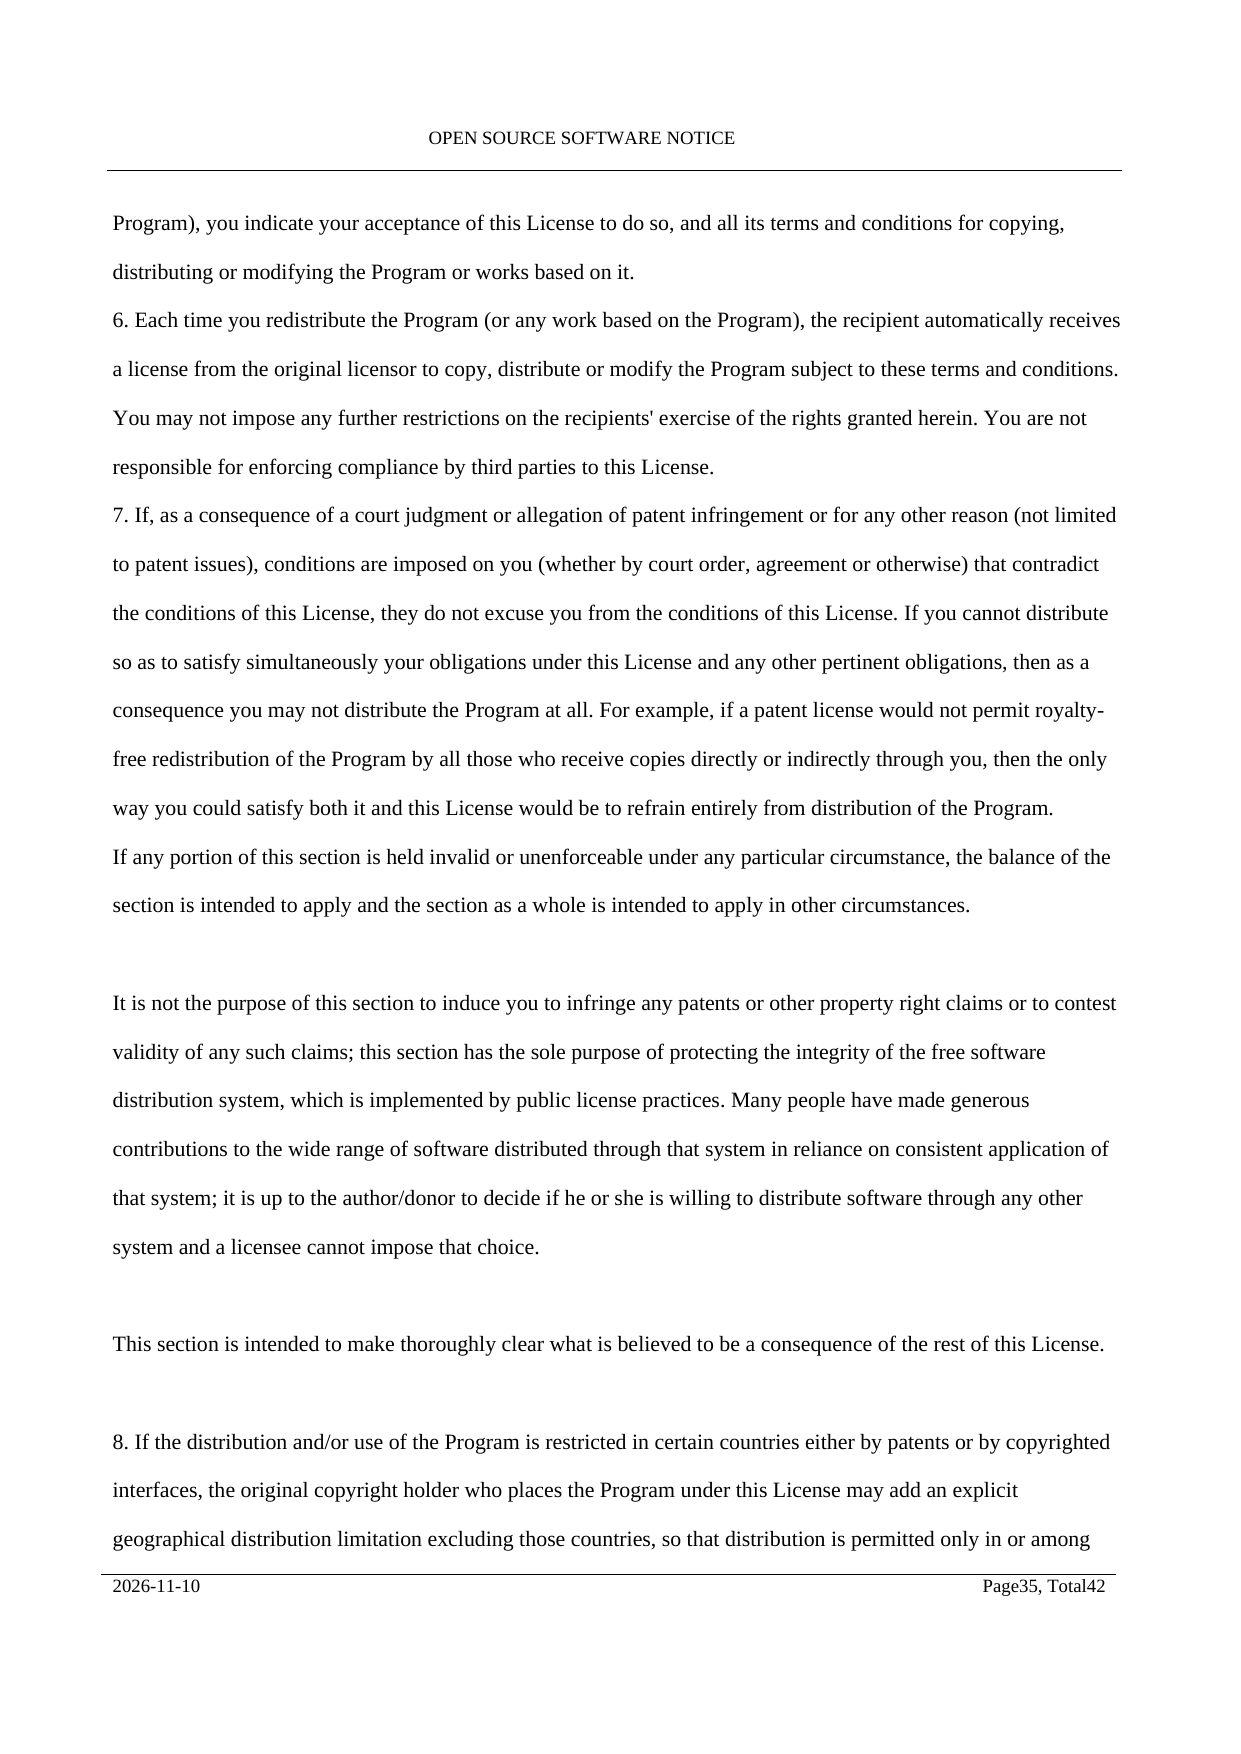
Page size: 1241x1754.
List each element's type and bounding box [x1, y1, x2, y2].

text [112, 206, 1128, 1555]
